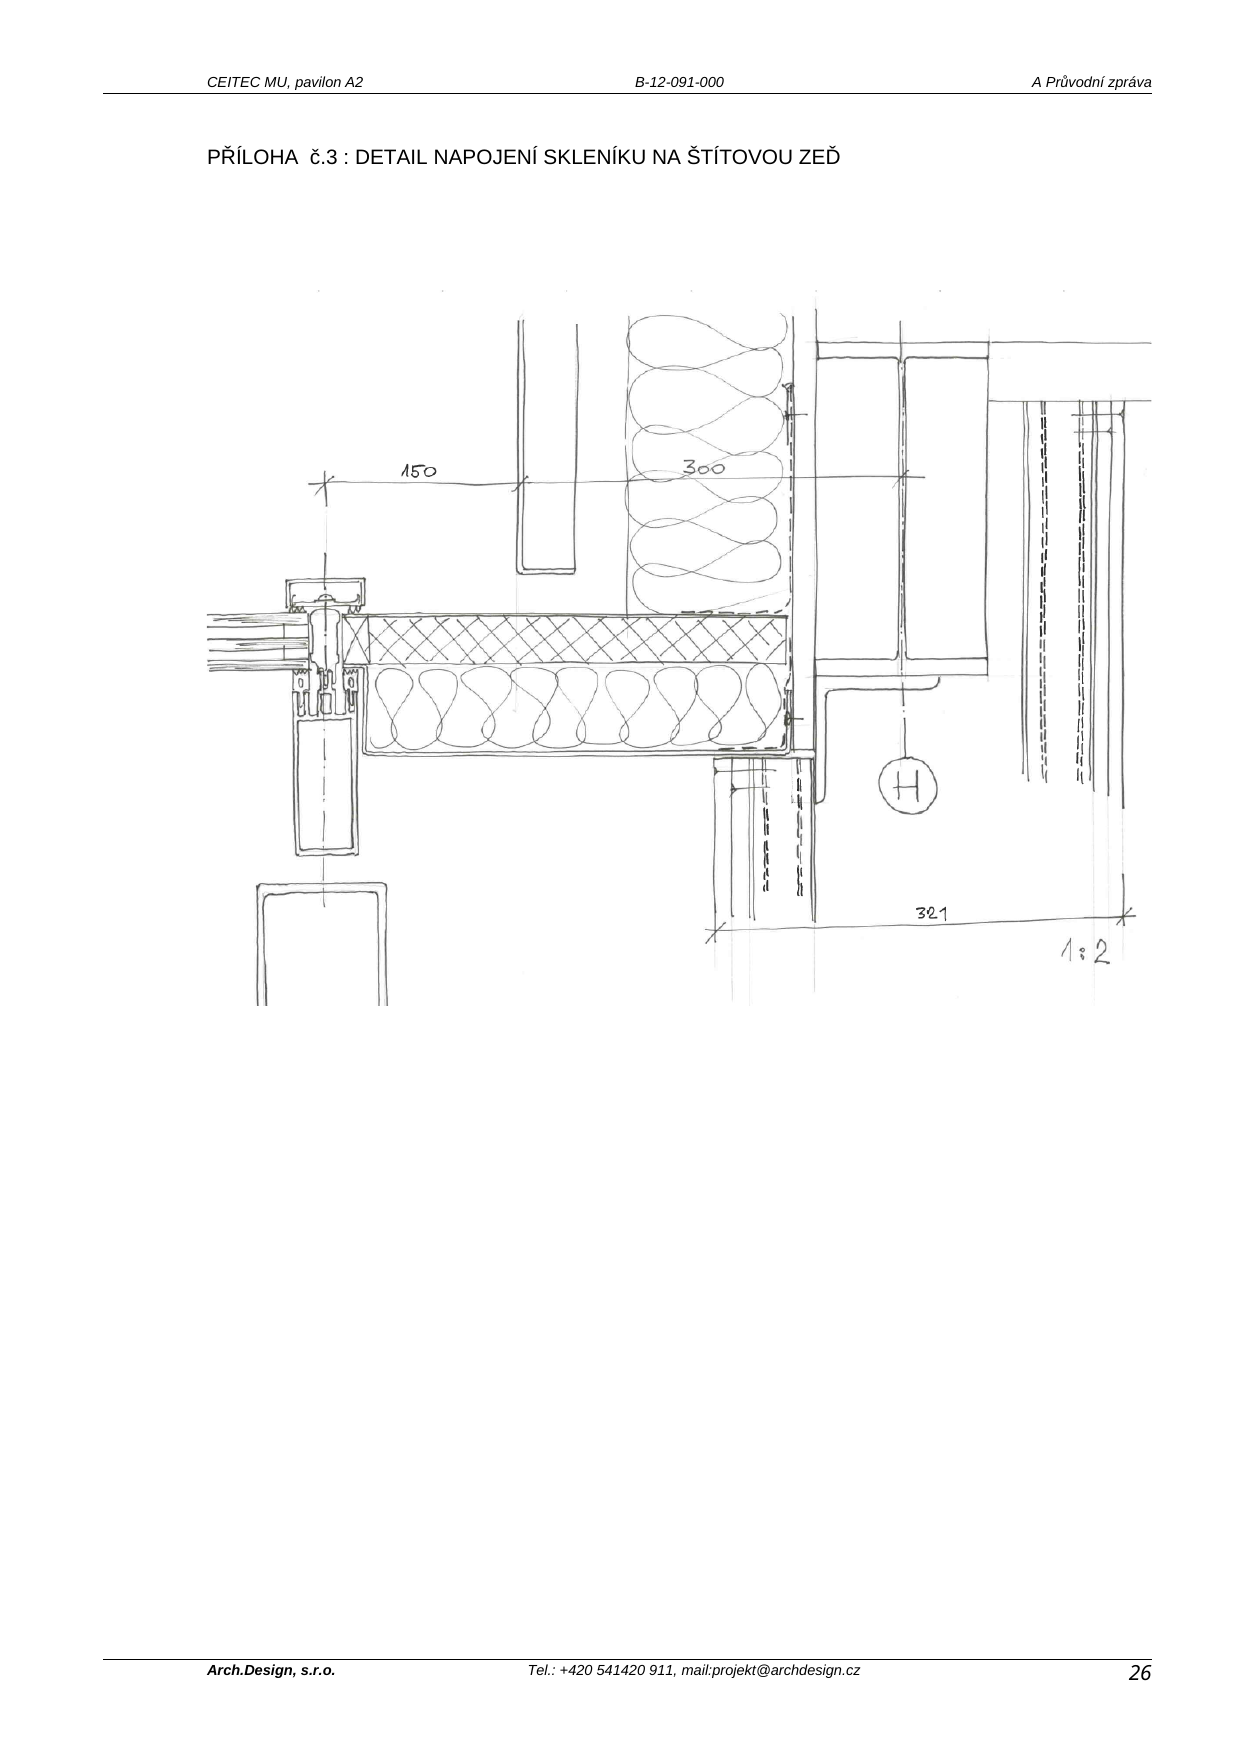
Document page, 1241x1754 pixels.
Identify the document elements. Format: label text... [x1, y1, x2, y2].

text PŘÍLOHA č.3 : DETAIL NAPOJENÍ SKLENÍKU NA ŠTÍTOVOU ZEĎ [207, 145, 1152, 169]
